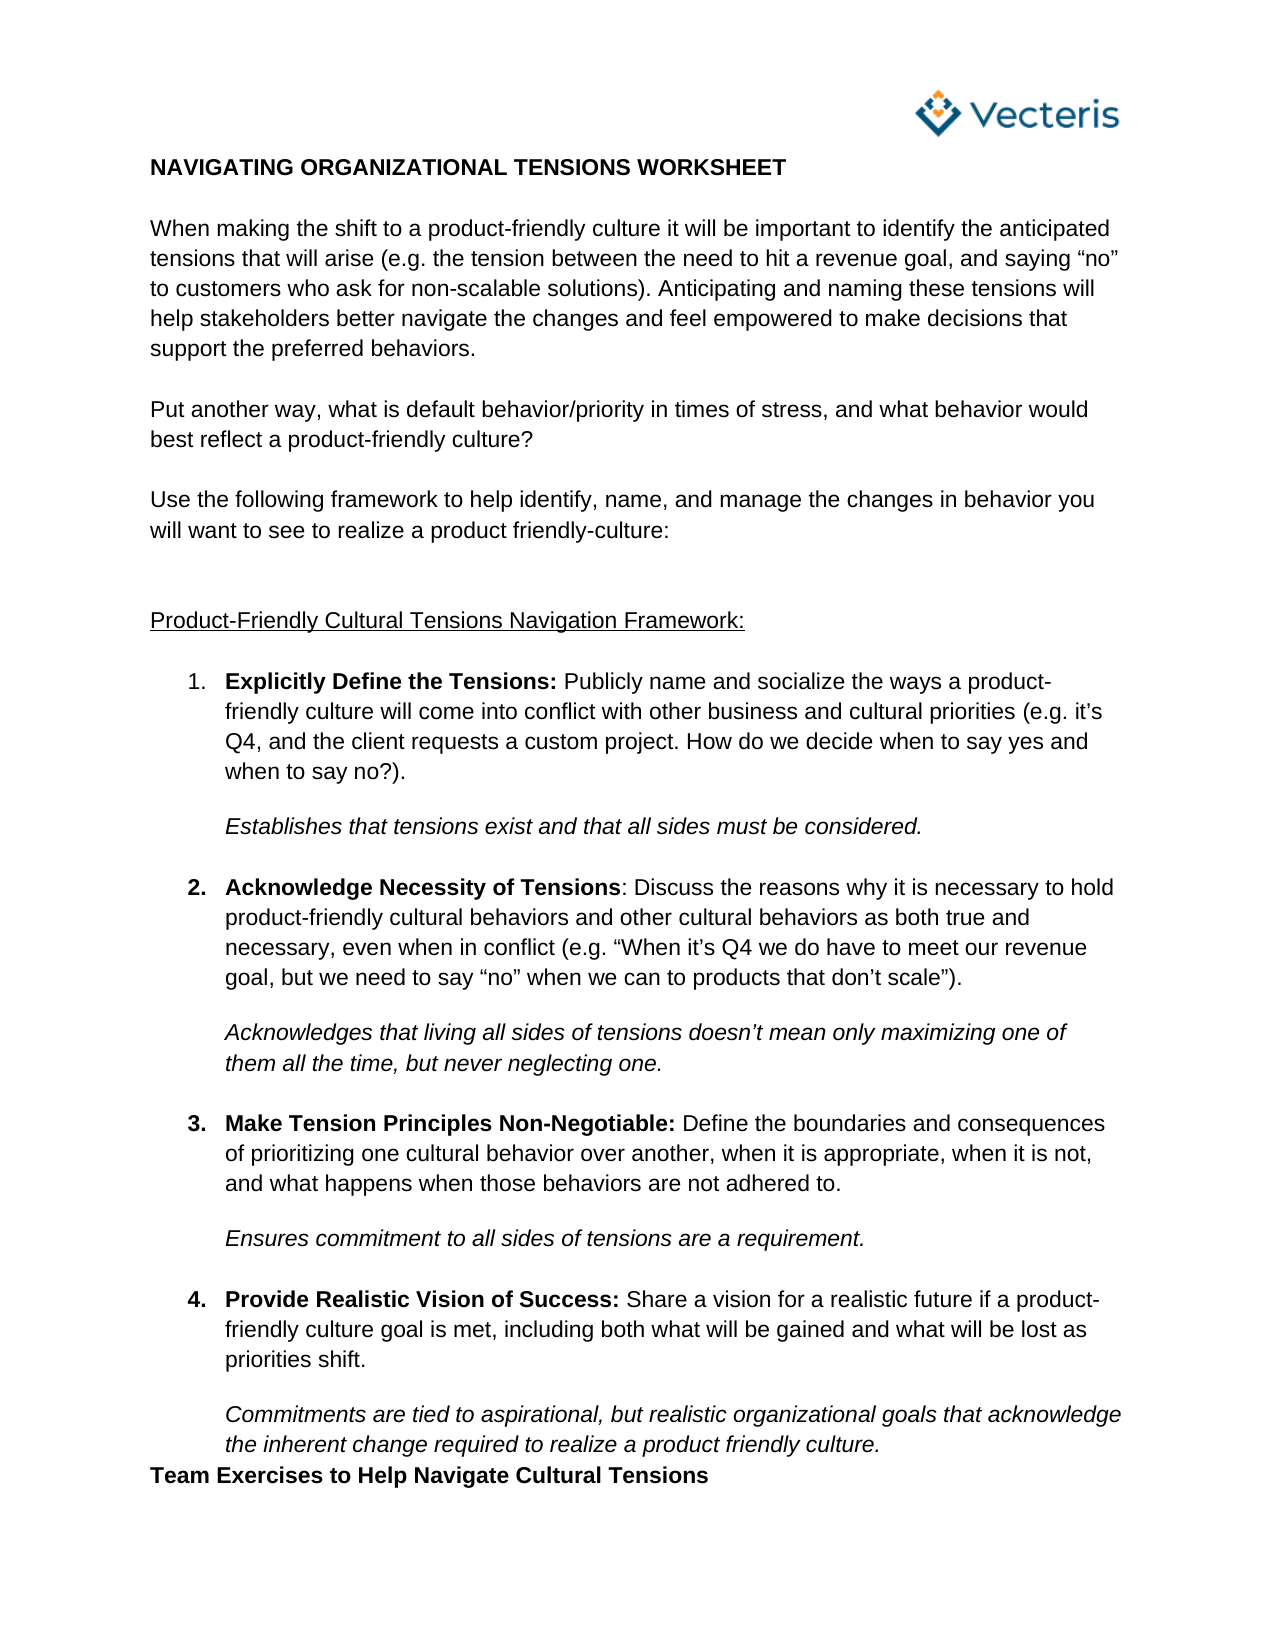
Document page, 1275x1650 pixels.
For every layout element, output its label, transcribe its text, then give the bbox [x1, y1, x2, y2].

list Make Tension Principles Non-Negotiable: Define the boundaries and consequences of prioritizing one cultural behavior over another, when it is appropriate, when it is not, and what happens when those behaviors are not adhered to. [187, 1110, 1125, 1197]
text Team Exercises to Help Navigate Cultural Tensions [150, 1462, 1125, 1488]
text Acknowledges that living all sides of tensions doesn’t mean only maximizing one of them all the time, but never neglecting one. [225, 1019, 1125, 1076]
list Explicitly Define the Tensions: Publicly name and socialize the ways a product-friendly culture will come into conflict with other business and cultural priorities (e.g. it’s Q4, and the client requests a custom project. How do we decide when to say yes and when to say no?). [187, 668, 1125, 784]
text Product-Friendly Cultural Tensions Navigation Framework: [150, 607, 1125, 633]
text Commitments are tied to aspirational, but realistic organizational goals that acknowledge the inherent change required to realize a product friendly culture. [225, 1401, 1125, 1458]
text Ensures commitment to all sides of tensions are a requirement. [225, 1225, 1125, 1252]
list Acknowledge Necessity of Tensions: Discuss the reasons why it is necessary to hold product-friendly cultural behaviors and other cultural behaviors as both true and necessary, even when in conflict (e.g. “When it’s Q4 we do have to meet our revenue goal, but we need to say “no” when we can to products that don’t scale”). [187, 874, 1125, 991]
text Put another way, what is default behavior/priority in times of stress, and what behavior would best reflect a product-friendly culture? [150, 396, 1125, 452]
text When making the shift to a product-friendly culture it will be important to identify the anticipated tensions that will arise (e.g. the tension between the need to hit a revenue goal, and saying “no” to customers who ask for non-scalable solutions). Anticipating and naming these tensions will help stakeholders better navigate the changes and feel empowered to make decisions that support the preferred behaviors. [150, 214, 1125, 362]
picture [908, 75, 1125, 151]
text Use the following framework to help identify, name, and manage the changes in behavior you will want to see to realize a product friendly-culture: [150, 486, 1125, 543]
text NAVIGATING ORGANIZATIONAL TENSIONS WORKSHEET [150, 154, 1125, 180]
text Establishes that tensions exist and that all sides must be considered. [225, 813, 1125, 839]
list Provide Realistic Vision of Success: Share a vision for a realistic future if a product-friendly culture goal is met, including both what will be gained and what will be lost as priorities shift. [187, 1286, 1125, 1372]
